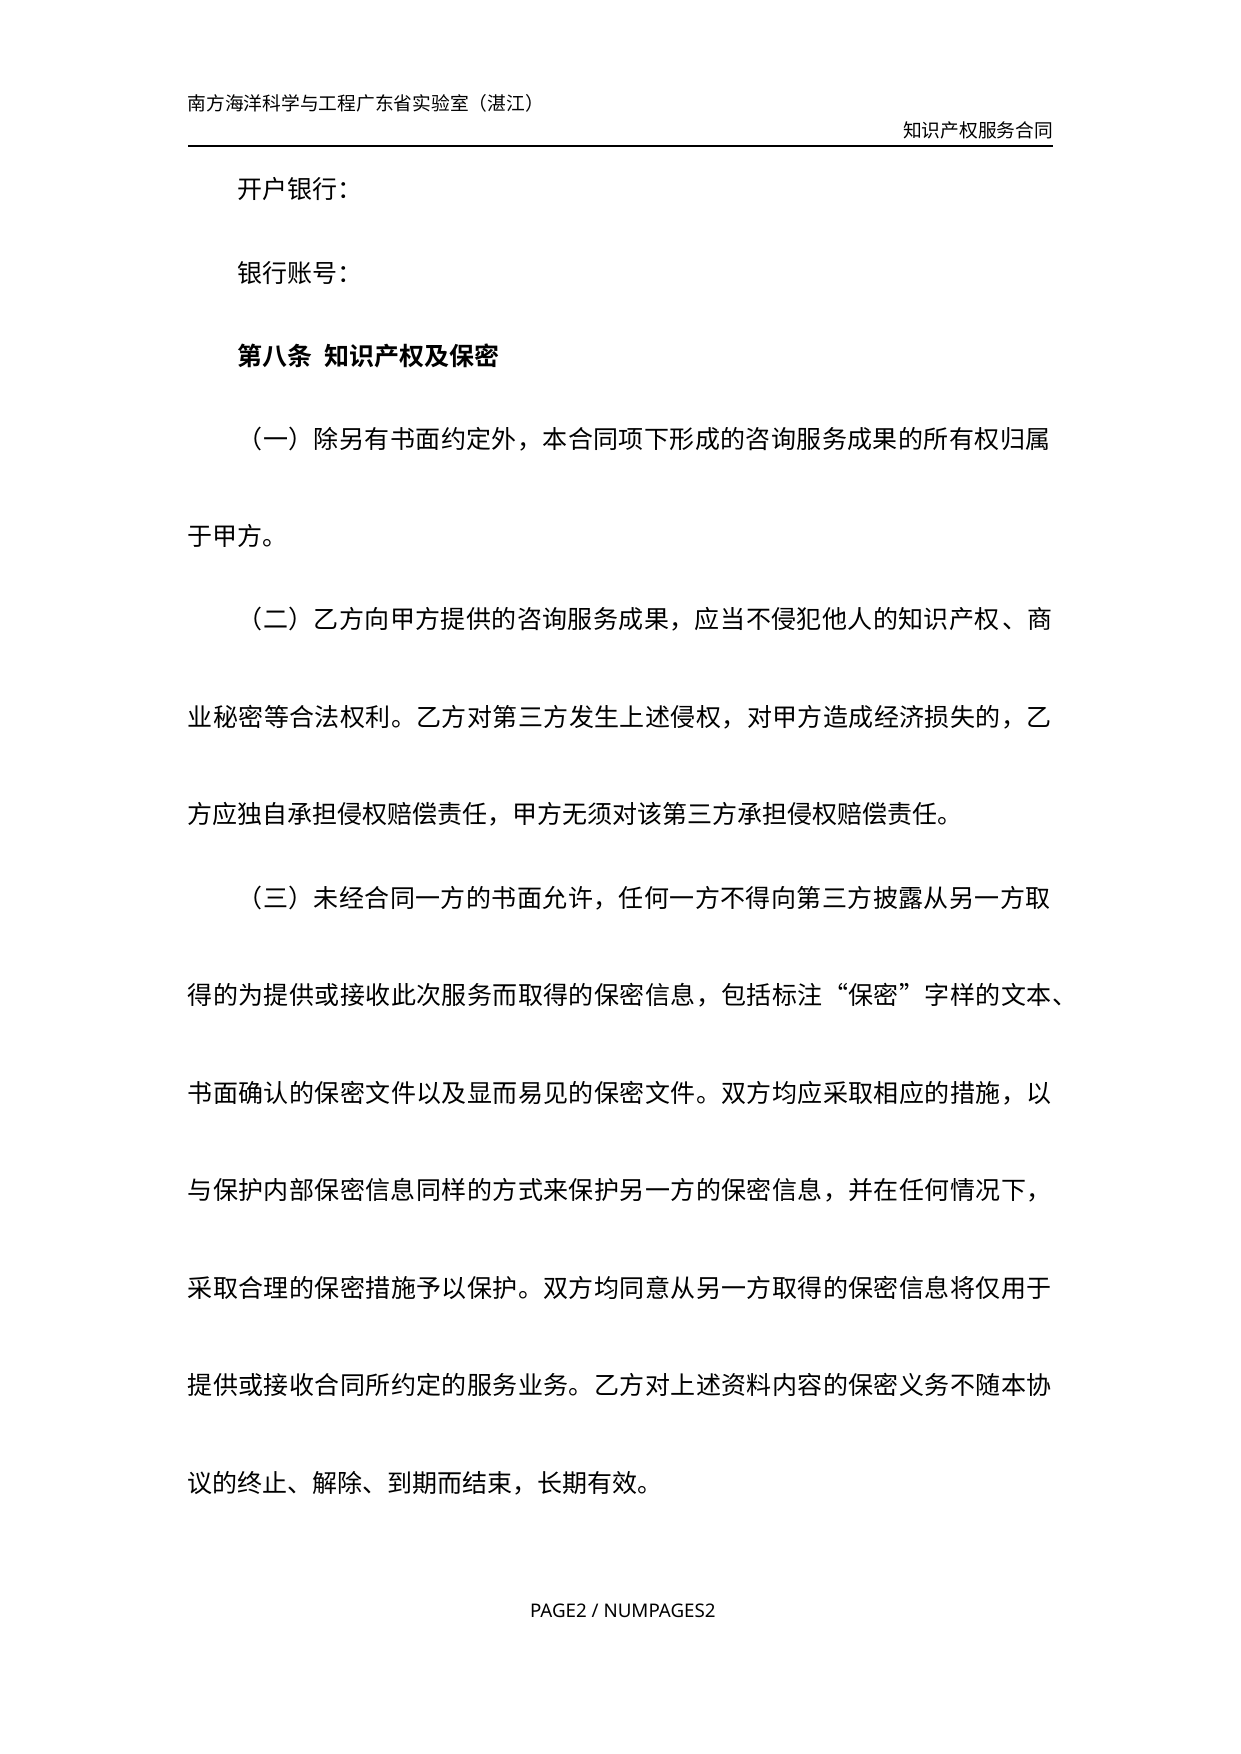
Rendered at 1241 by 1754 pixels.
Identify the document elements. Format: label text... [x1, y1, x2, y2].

text （三）未经合同一方的书面允许，任何一方不得向第三方披露从另一方取得的为提供或接收此次服务而取得的保密信息，包括标注“保密”字样的文本、书面确认的保密文件以及显而易见的保密文件。双方均应采取相应的措施，以与保护内部保密信息同样的方式来保护另一方的保密信息，并在任何情况下，采取合理的保密措施予以保护。双方均同意从另一方取得的保密信息将仅用于提供或接收合同所约定的服务业务。乙方对上述资料内容的保密义务不随本协议的终止、解除、到期而结束，长期有效。 [187, 864, 1053, 1514]
text 开户银行： [187, 156, 1053, 221]
text 第八条 知识产权及保密 [187, 322, 1053, 387]
text （一）除另有书面约定外，本合同项下形成的咨询服务成果的所有权归属于甲方。 [187, 405, 1053, 567]
text （二）乙方向甲方提供的咨询服务成果，应当不侵犯他人的知识产权、商业秘密等合法权利。乙方对第三方发生上述侵权，对甲方造成经济损失的，乙方应独自承担侵权赔偿责任，甲方无须对该第三方承担侵权赔偿责任。 [187, 586, 1053, 846]
text 银行账号： [187, 239, 1053, 304]
